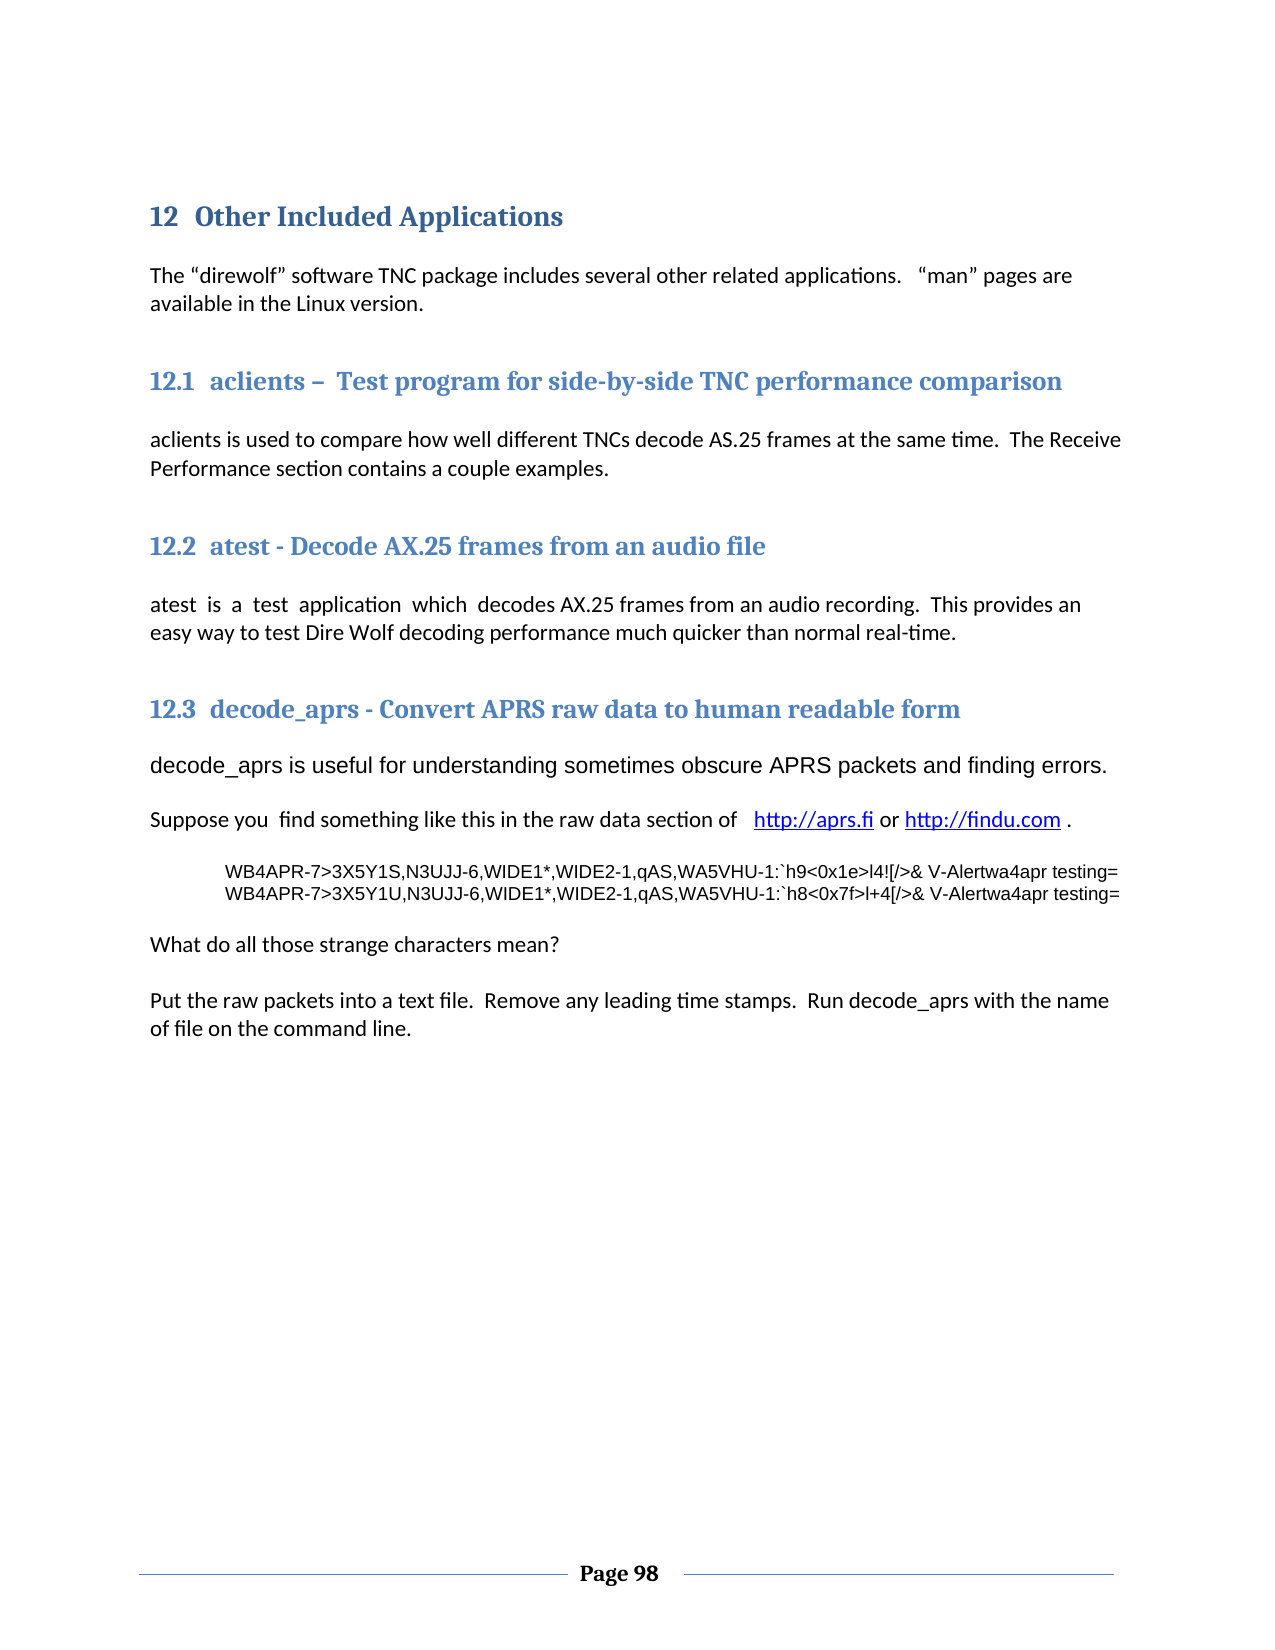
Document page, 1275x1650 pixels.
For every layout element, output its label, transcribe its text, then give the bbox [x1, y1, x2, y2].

subtitle Other Included Applications [150, 200, 1125, 233]
text Suppose you find something like this in the raw data section of http://aprs.fi or http://findu.com . [150, 805, 1125, 833]
text aclients is used to compare how well different TNCs decode AS.25 frames at the same time. The Receive Performance section contains a couple examples. [150, 426, 1125, 482]
subtitle atest - Decode AX.25 frames from an audio file [150, 531, 1125, 562]
text decode_aprs is useful for understanding sometimes obscure APRS packets and finding errors. [150, 752, 1125, 778]
subtitle aclients – Test program for side-by-side TNC performance comparison [150, 366, 1125, 398]
text WB4APR-7>3X5Y1S,N3UJJ-6,WIDE1*,WIDE2-1,qAS,WA5VHU-1:`h9<0x1e>l4![/>& V-Alertwa4apr testing= [225, 861, 1125, 882]
text WB4APR-7>3X5Y1U,N3UJJ-6,WIDE1*,WIDE2-1,qAS,WA5VHU-1:`h8<0x7f>l+4[/>& V-Alertwa4apr testing= [225, 882, 1125, 904]
text atest is a test application which decodes AX.25 frames from an audio recording. This provides an easy way to test Dire Wolf decoding performance much quicker than normal real-time. [150, 590, 1125, 646]
text The “direwolf” software TNC package includes several other related applications. “man” pages are available in the Linux version. [150, 262, 1125, 318]
text What do all those strange characters mean? [150, 930, 1125, 958]
subtitle decode_aprs - Convert APRS raw data to human readable form [150, 694, 1125, 726]
text Put the raw packets into a text file. Remove any leading time stamps. Run decode_aprs with the name of file on the command line. [150, 986, 1125, 1042]
